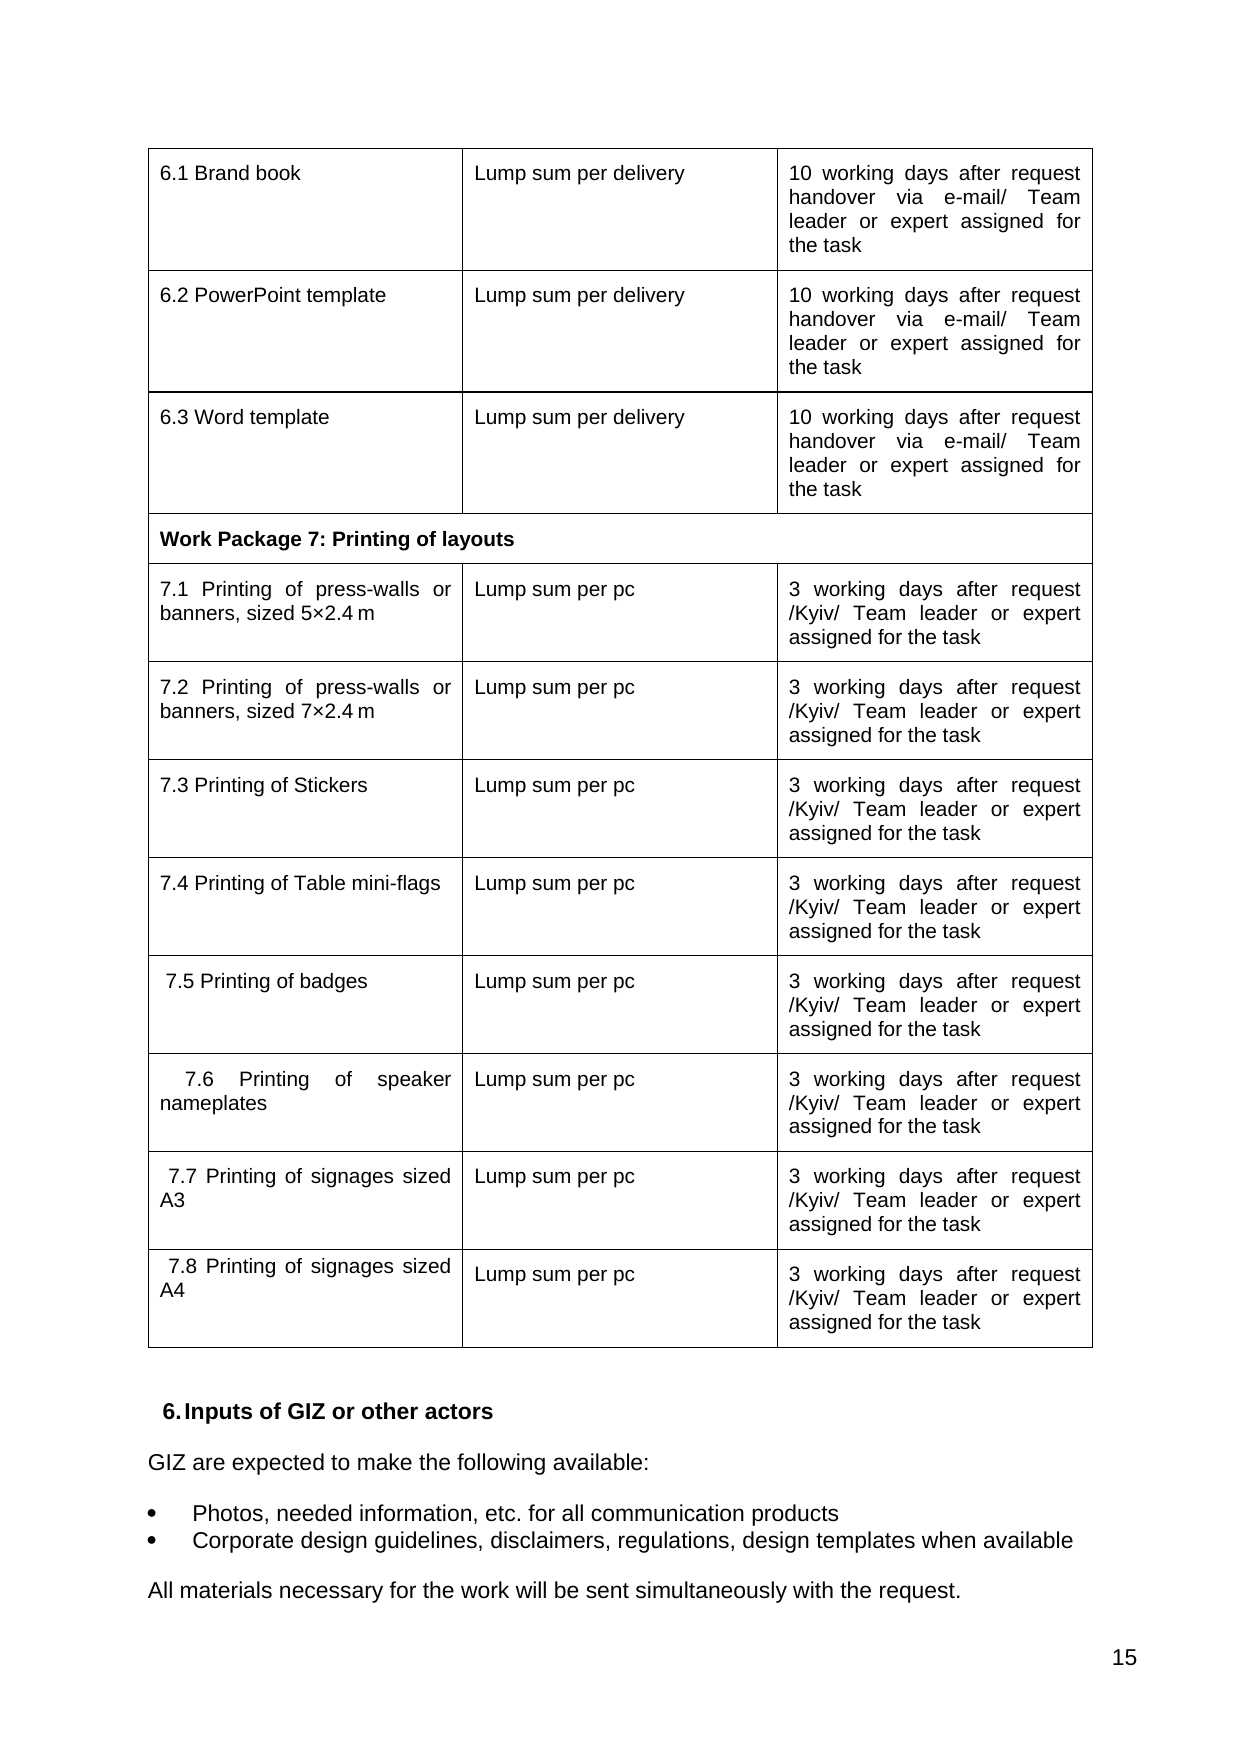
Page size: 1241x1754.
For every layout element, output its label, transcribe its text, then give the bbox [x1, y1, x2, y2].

table_cell Lump sum per pc [463, 956, 777, 1053]
table_cell 3 working days after request /Kyiv/ Team leader or expert assigned for the task [778, 662, 1092, 759]
table_cell Lump sum per pc [463, 1054, 777, 1151]
table_cell 7.3 Printing of Stickers [149, 760, 462, 857]
table_cell Work Package 7: Printing of layouts [149, 514, 1092, 563]
table_cell 7.5 Printing of badges [149, 956, 462, 1053]
list Photos, needed information, etc. for all communication products [148, 1500, 1137, 1527]
text GIZ are expected to make the following available: [148, 1449, 1137, 1475]
text All materials necessary for the work will be sent simultaneously with the request. [148, 1578, 1137, 1603]
table_cell 6.1 Brand book [149, 149, 462, 269]
table_cell 3 working days after request /Kyiv/ Team leader or expert assigned for the task [778, 956, 1092, 1053]
table_cell Lump sum per delivery [463, 271, 777, 391]
table_cell 7.1 Printing of press-walls or banners, sized 5×2.4 m [149, 564, 462, 661]
table_cell 10 working days after request handover via e-mail/ Team leader or expert assigned for the task [778, 149, 1092, 269]
table_cell 6.2 PowerPoint template [149, 271, 462, 391]
table_cell Lump sum per pc [463, 1152, 777, 1249]
table_cell 3 working days after request /Kyiv/ Team leader or expert assigned for the task [778, 858, 1092, 955]
table_cell Lump sum per pc [463, 662, 777, 759]
table_cell 10 working days after request handover via e-mail/ Team leader or expert assigned for the task [778, 271, 1092, 391]
table_cell 7.8 Printing of signages sized A4 [149, 1250, 462, 1347]
table_cell 10 working days after request handover via e-mail/ Team leader or expert assigned for the task [778, 393, 1092, 513]
table_cell Lump sum per pc [463, 564, 777, 661]
table_cell Lump sum per pc [463, 1250, 777, 1347]
table_cell 3 working days after request /Kyiv/ Team leader or expert assigned for the task [778, 1054, 1092, 1151]
table_cell Lump sum per pc [463, 858, 777, 955]
table_cell 3 working days after request /Kyiv/ Team leader or expert assigned for the task [778, 1250, 1092, 1347]
table_cell 3 working days after request /Kyiv/ Team leader or expert assigned for the task [778, 564, 1092, 661]
table_cell 6.3 Word template [149, 393, 462, 513]
table_cell Lump sum per delivery [463, 393, 777, 513]
table_cell 7.2 Printing of press-walls or banners, sized 7×2.4 m [149, 662, 462, 759]
list Corporate design guidelines, disclaimers, regulations, design templates when available [148, 1527, 1137, 1553]
table_cell 7.7 Printing of signages sized A3 [149, 1152, 462, 1249]
table_cell Lump sum per delivery [463, 149, 777, 269]
table_cell 3 working days after request /Kyiv/ Team leader or expert assigned for the task [778, 1152, 1092, 1249]
table_cell Lump sum per pc [463, 760, 777, 857]
subtitle Inputs of GIZ or other actors [162, 1398, 1137, 1424]
table_cell 7.6 Printing of speaker nameplates [149, 1054, 462, 1151]
table_cell 7.4 Printing of Table mini-flags [149, 858, 462, 955]
table_cell 3 working days after request /Kyiv/ Team leader or expert assigned for the task [778, 760, 1092, 857]
